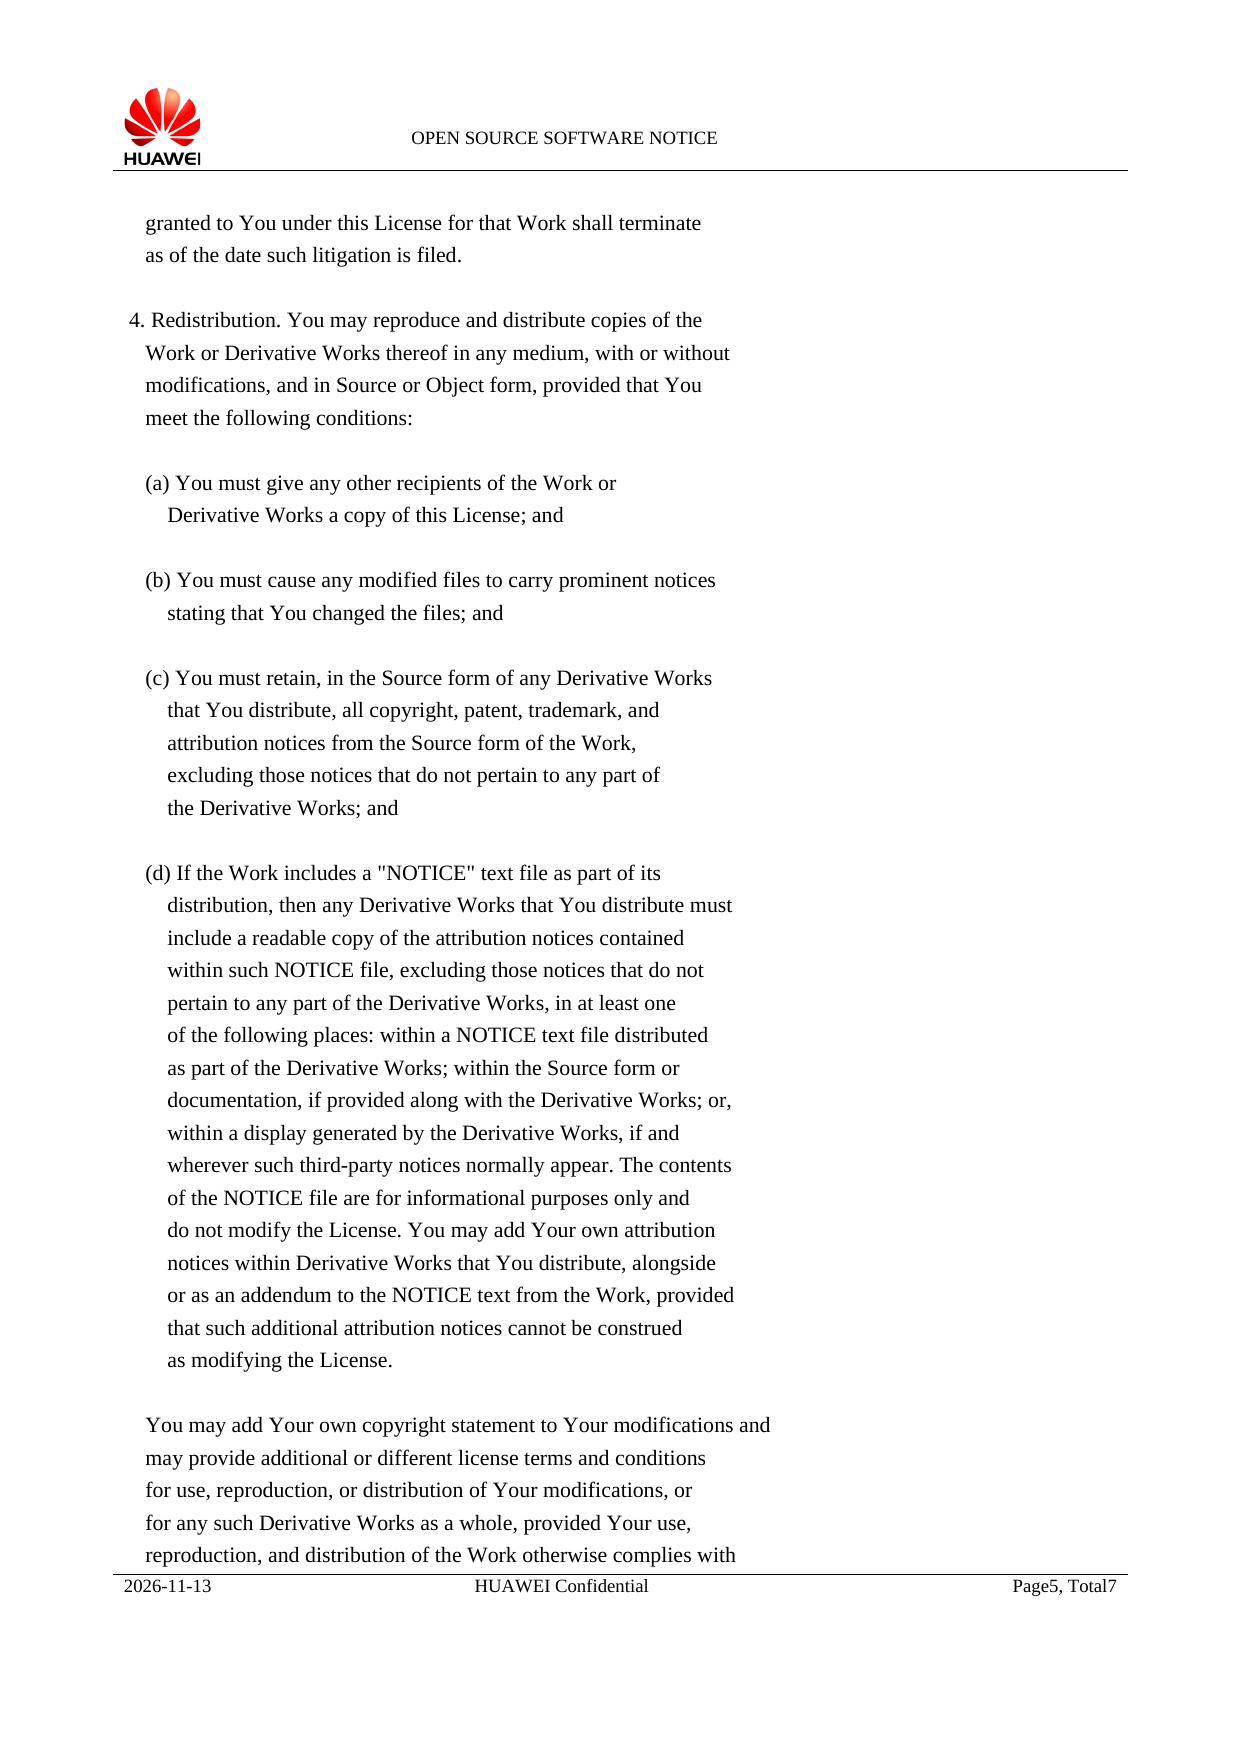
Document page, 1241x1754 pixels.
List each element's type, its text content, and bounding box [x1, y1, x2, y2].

picture [124, 88, 201, 165]
